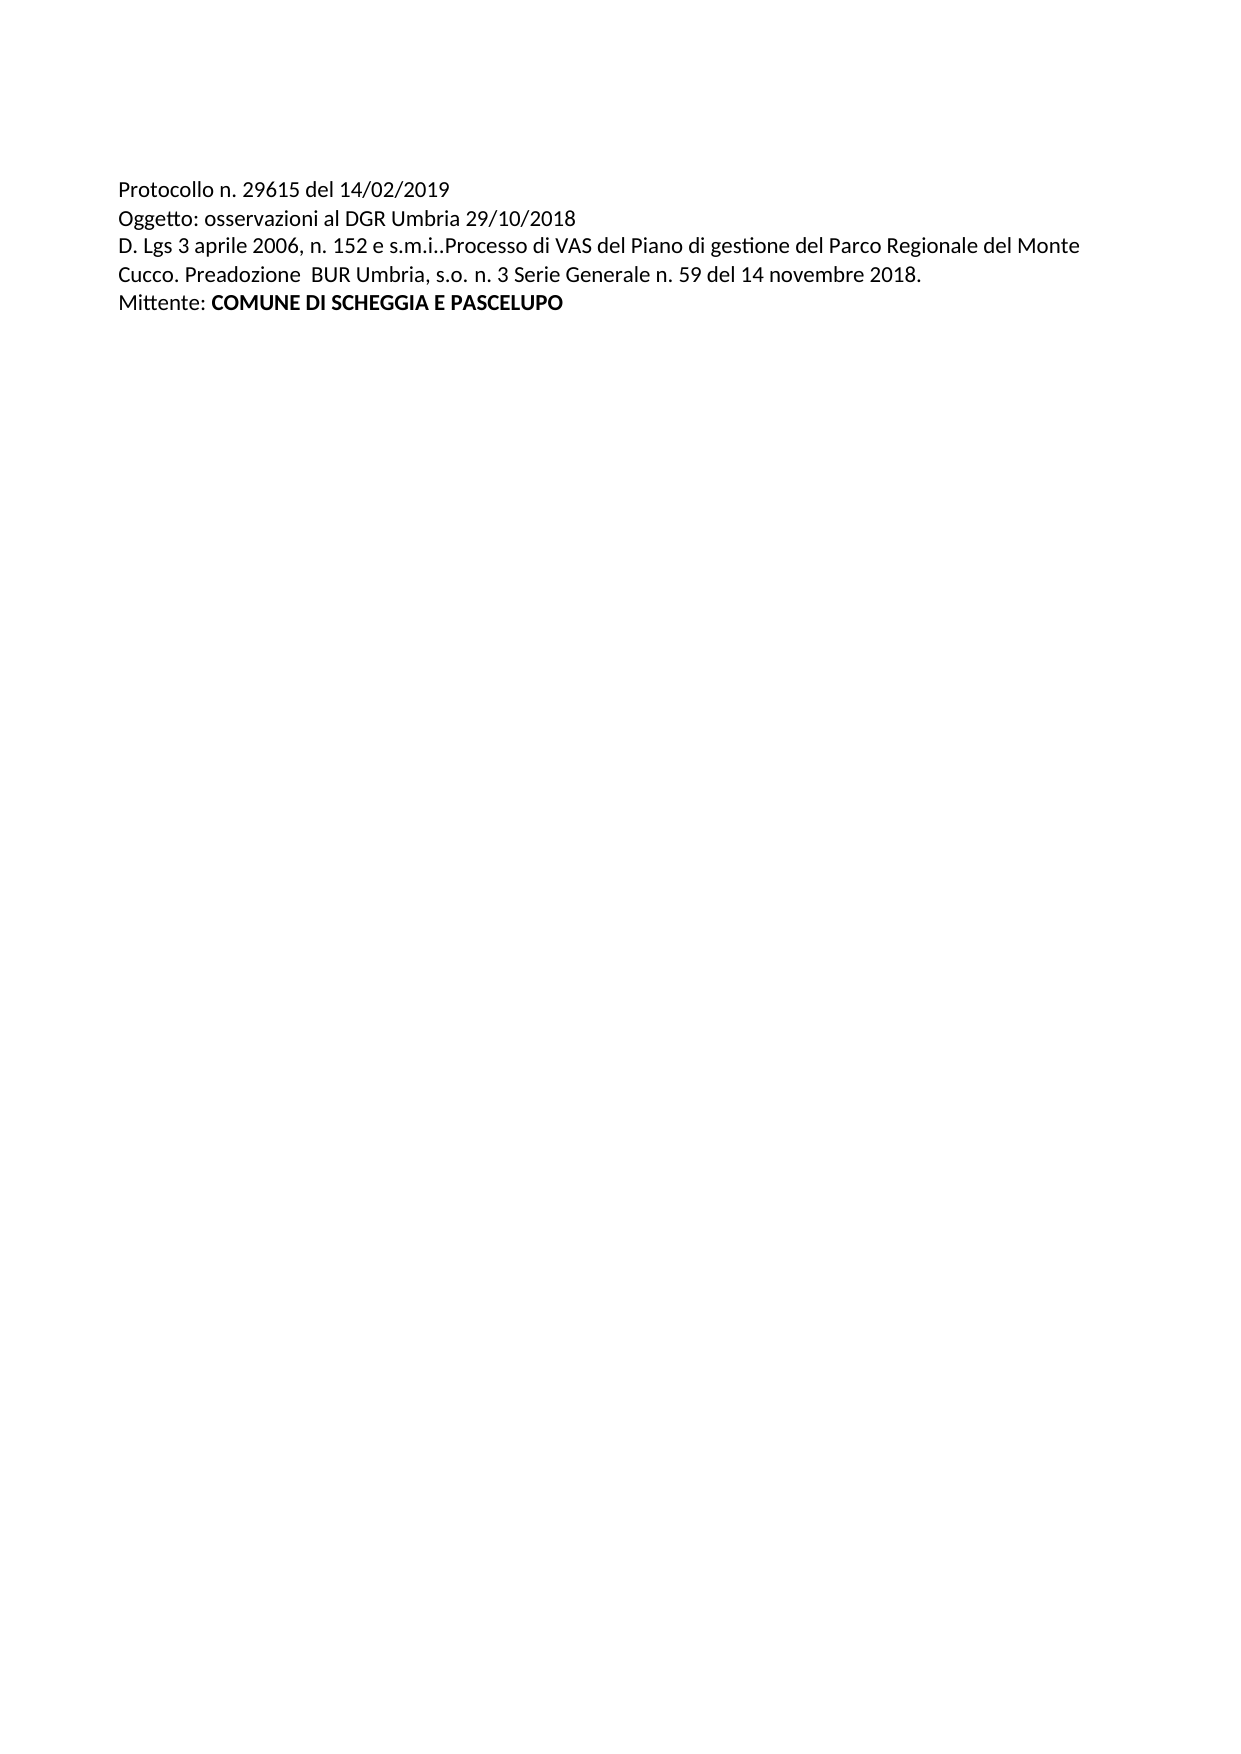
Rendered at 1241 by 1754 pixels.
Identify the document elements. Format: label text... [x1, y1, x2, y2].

text Mittente: COMUNE DI SCHEGGIA E PASCELUPO [118, 288, 1122, 316]
text Protocollo n. 29615 del 14/02/2019 [118, 176, 1122, 204]
text Oggetto: osservazioni al DGR Umbria 29/10/2018 [118, 204, 1122, 232]
text D. Lgs 3 aprile 2006, n. 152 e s.m.i..Processo di VAS del Piano di gestione del Parco Regionale del Monte Cucco. Preadozione BUR Umbria, s.o. n. 3 Serie Generale n. 59 del 14 novembre 2018. [118, 232, 1122, 288]
